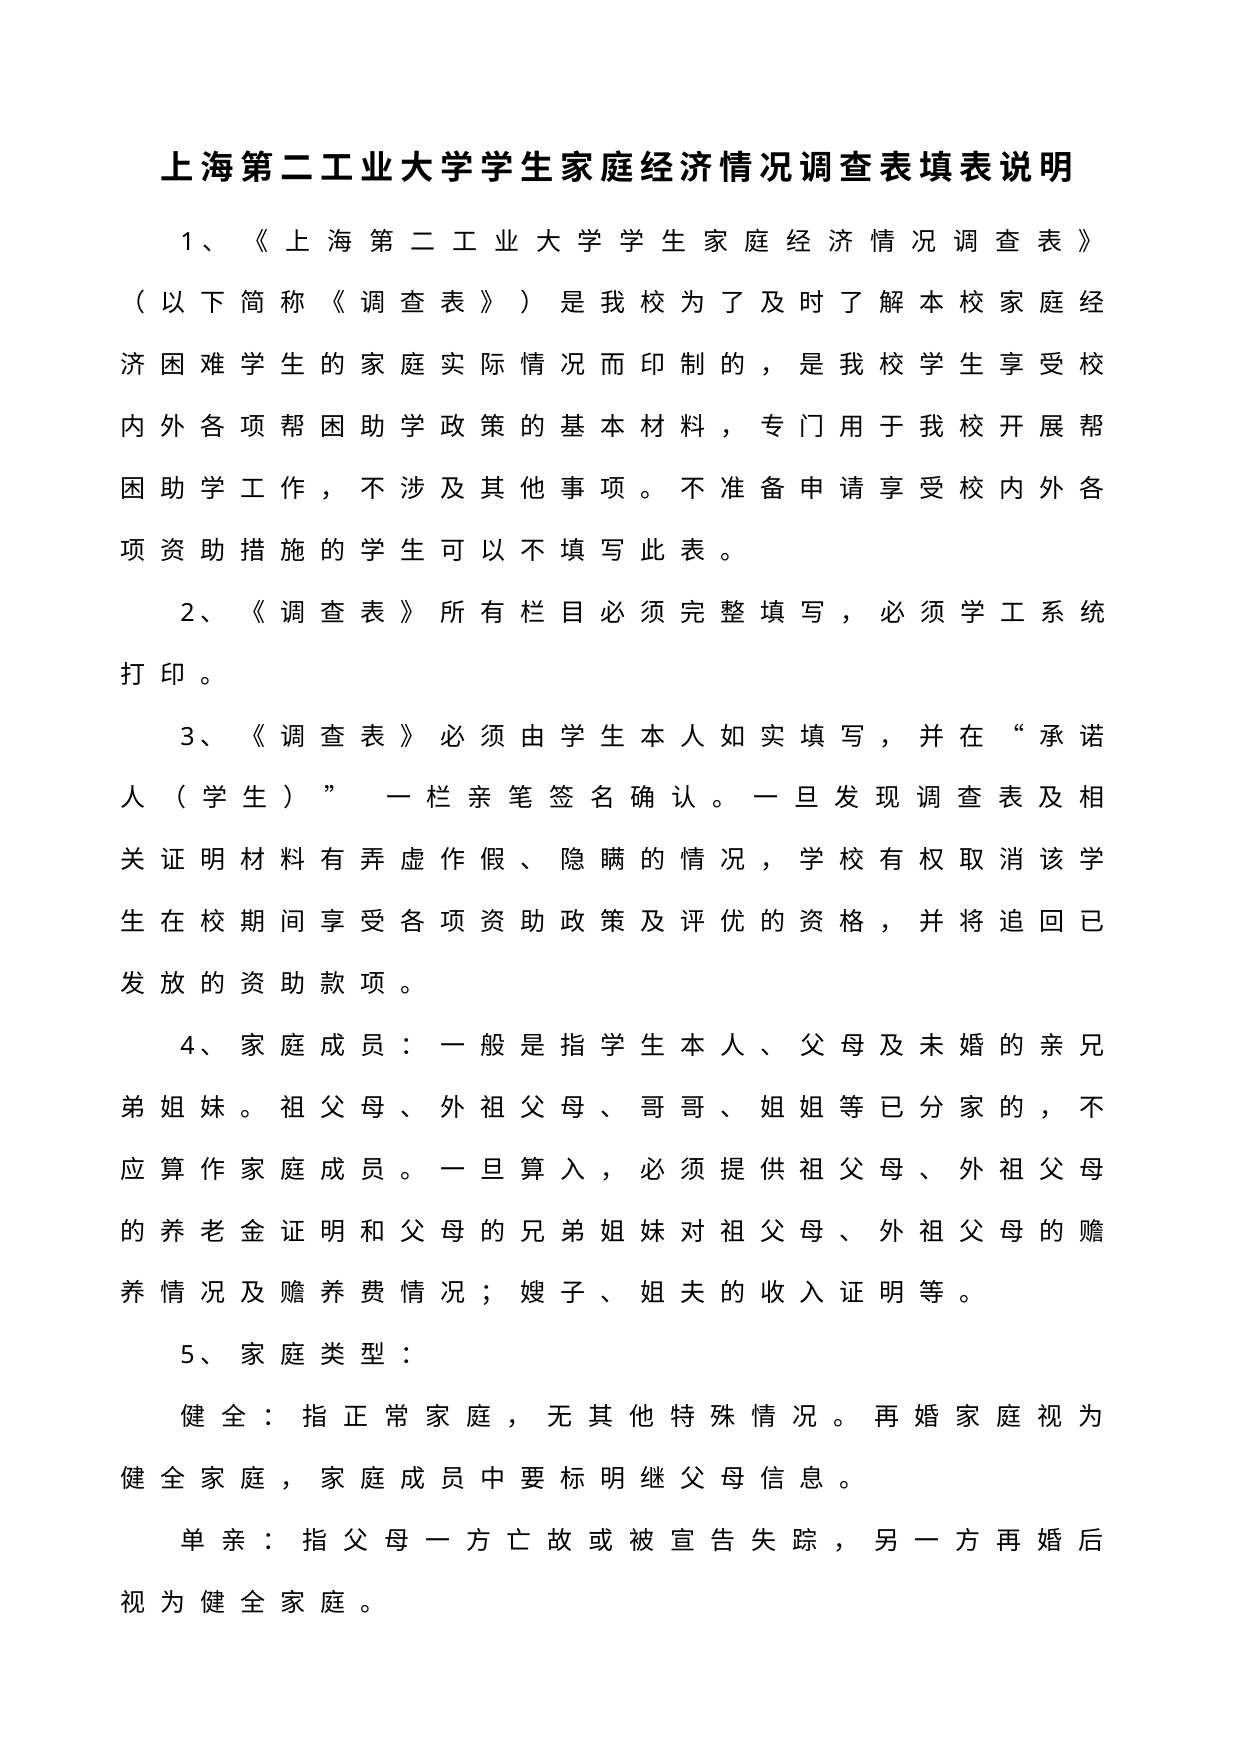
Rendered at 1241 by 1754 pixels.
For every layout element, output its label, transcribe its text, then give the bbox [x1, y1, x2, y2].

text 3、《调查表》必须由学生本人如实填写，并在“承诺人（学生）” 一栏亲笔签名确认。一旦发现调查表及相关证明材料有弄虚作假、隐瞒的情况，学校有权取消该学生在校期间享受各项资助政策及评优的资格，并将追回已发放的资助款项。 [120, 703, 1120, 1012]
text 4、家庭成员：一般是指学生本人、父母及未婚的亲兄弟姐妹。祖父母、外祖父母、哥哥、姐姐等已分家的，不应算作家庭成员。一旦算入，必须提供祖父母、外祖父母的养老金证明和父母的兄弟姐妹对祖父母、外祖父母的赡养情况及赡养费情况；嫂子、姐夫的收入证明等。 [120, 1012, 1120, 1322]
text 上海第二工业大学学生家庭经济情况调查表填表说明 [120, 134, 1120, 196]
text 2、《调查表》所有栏目必须完整填写，必须学工系统打印。 [120, 579, 1120, 703]
text 单亲：指父母一方亡故或被宣告失踪，另一方再婚后视为健全家庭。 [120, 1507, 1120, 1631]
text 健全：指正常家庭，无其他特殊情况。再婚家庭视为健全家庭，家庭成员中要标明继父母信息。 [120, 1384, 1120, 1507]
text 1、《上海第二工业大学学生家庭经济情况调查表》（以下简称《调查表》）是我校为了及时了解本校家庭经济困难学生的家庭实际情况而印制的，是我校学生享受校内外各项帮困助学政策的基本材料，专门用于我校开展帮困助学工作，不涉及其他事项。不准备申请享受校内外各项资助措施的学生可以不填写此表。 [120, 208, 1120, 579]
text 5、家庭类型： [120, 1322, 1120, 1384]
